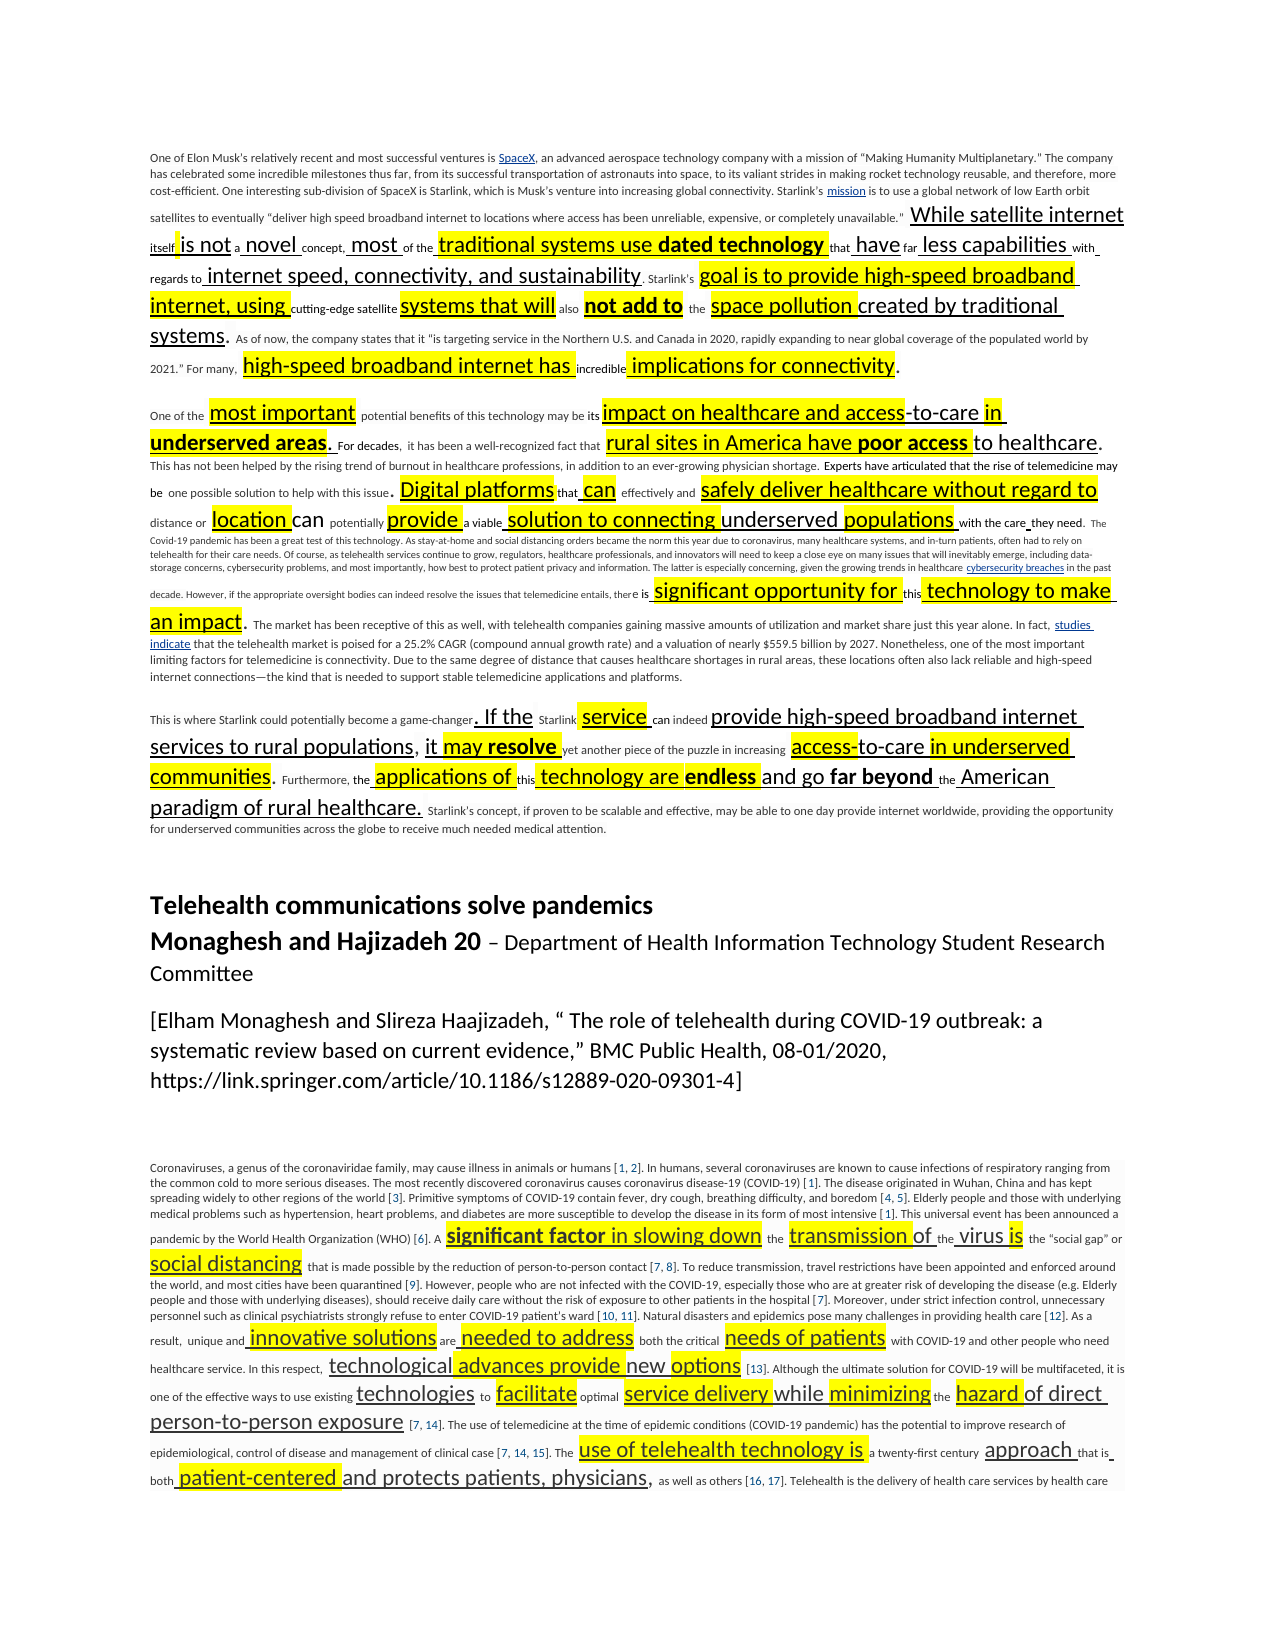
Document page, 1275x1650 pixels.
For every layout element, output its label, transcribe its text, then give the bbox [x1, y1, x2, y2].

text Monaghesh and Hajizadeh 20 – Department of Health Information Technology Student Research Committee [150, 924, 1125, 987]
text One of the most important potential benefits of this technology may be its impact on healthcare and access-to-care in underserved areas. For decades, it has been a well-recognized fact that rural sites in America have poor access to healthcare. This has not been helped by the rising trend of burnout in healthcare professions, in addition to an ever-growing physician shortage. Experts have articulated that the rise of telemedicine may be one possible solution to help with this issue. Digital platforms that can effectively and safely deliver healthcare without regard to distance or location can potentially provide a viable solution to connecting underserved populations with the care they need. The Covid-19 pandemic has been a great test of this technology. As stay-at-home and social distancing orders became the norm this year due to coronavirus, many healthcare systems, and in-turn patients, often had to rely on telehealth for their care needs. Of course, as telehealth services continue to grow, regulators, healthcare professionals, and innovators will need to keep a close eye on many issues that will inevitably emerge, including data-storage concerns, cybersecurity problems, and most importantly, how best to protect patient privacy and information. The latter is especially concerning, given the growing trends in healthcare cybersecurity breaches in the past decade. However, if the appropriate oversight bodies can indeed resolve the issues that telemedicine entails, there is significant opportunity for this technology to make an impact. The market has been receptive of this as well, with telehealth companies gaining massive amounts of utilization and market share just this year alone. In fact, studies indicate that the telehealth market is poised for a 25.2% CAGR (compound annual growth rate) and a valuation of nearly $559.5 billion by 2027. Nonetheless, one of the most important limiting factors for telemedicine is connectivity. Due to the same degree of distance that causes healthcare shortages in rural areas, these locations often also lack reliable and high-speed internet connections—the kind that is needed to support stable telemedicine applications and platforms. [150, 398, 1125, 684]
subtitle Telehealth communications solve pandemics [150, 888, 1125, 921]
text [150, 1160, 1125, 1491]
text One of Elon Musk’s relatively recent and most successful ventures is SpaceX, an advanced aerospace technology company with a mission of “Making Humanity Multiplanetary.” The company has celebrated some incredible milestones thus far, from its successful transportation of astronauts into space, to its valiant strides in making rocket technology reusable, and therefore, more cost-efficient. One interesting sub-division of SpaceX is Starlink, which is Musk’s venture into increasing global connectivity. Starlink’s mission is to use a global network of low Earth orbit satellites to eventually “deliver high speed broadband internet to locations where access has been unreliable, expensive, or completely unavailable.” While satellite internet itself is not a novel concept, most of the traditional systems use dated technology that have far less capabilities with regards to internet speed, connectivity, and sustainability. Starlink’s goal is to provide high-speed broadband internet, using cutting-edge satellite systems that will also not add to the space pollution created by traditional systems. As of now, the company states that it “is targeting service in the Northern U.S. and Canada in 2020, rapidly expanding to near global coverage of the populated world by 2021.” For many, high-speed broadband internet has incredible implications for connectivity. [150, 150, 1125, 379]
text [Elham Monaghesh and Slireza Haajizadeh, “ The role of telehealth during COVID-19 outbreak: a systematic review based on current evidence,” BMC Public Health, 08-01/2020, https://link.springer.com/article/10.1186/s12889-020-09301-4] [150, 1006, 1125, 1094]
text This is where Starlink could potentially become a game-changer. If the Starlink service can indeed provide high-speed broadband internet services to rural populations, it may resolve yet another piece of the puzzle in increasing access-to-care in underserved communities. Furthermore, the applications of this technology are endless and go far beyond the American paradigm of rural healthcare. Starlink’s concept, if proven to be scalable and effective, may be able to one day provide internet worldwide, providing the opportunity for underserved communities across the globe to receive much needed medical attention. [150, 702, 1125, 837]
